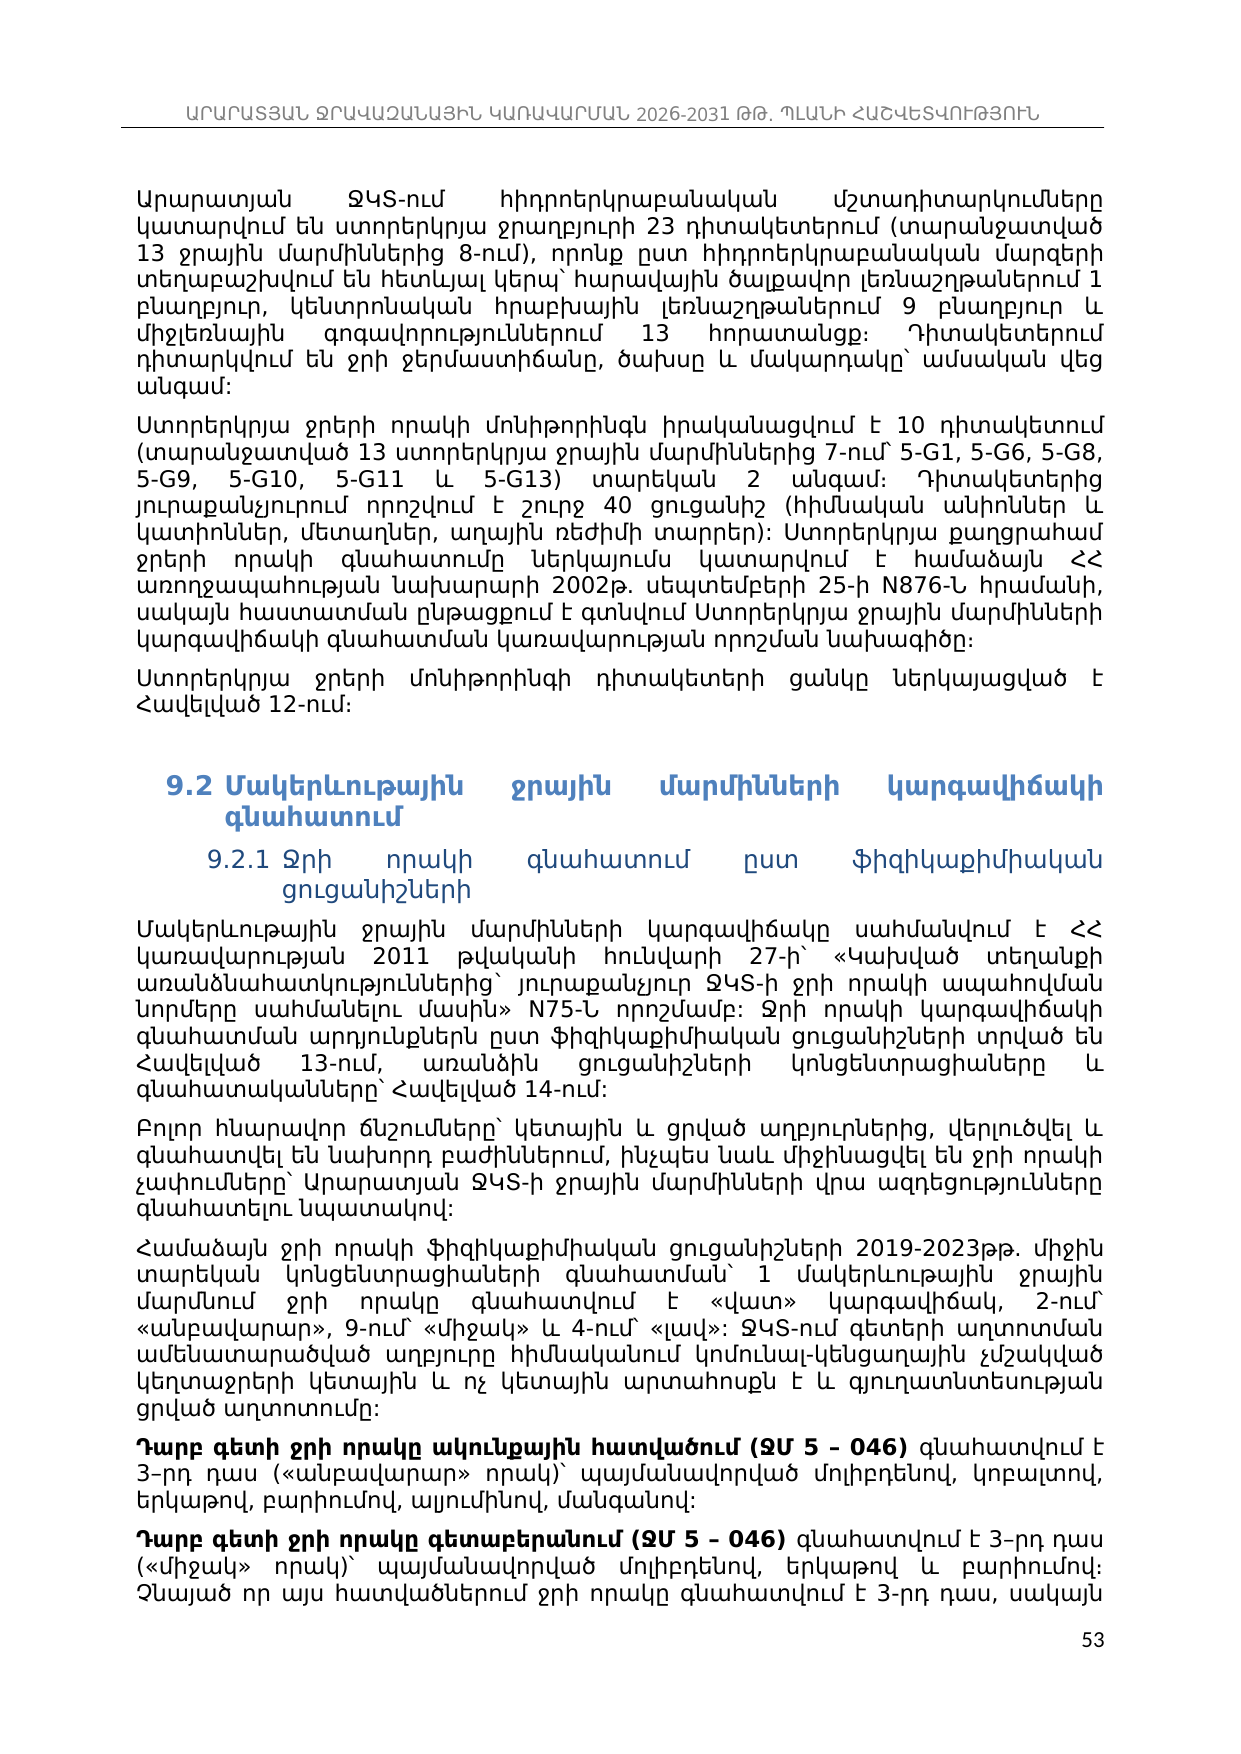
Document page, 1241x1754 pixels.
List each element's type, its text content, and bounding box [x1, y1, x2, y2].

subtitle Մակերևութային ջրային մարմինների կարգավիճակի գնահատում [165, 770, 1104, 833]
text Արարատյան ՋԿՏ-ում հիդրոերկրաբանական մշտադիտարկումները կատարվում են ստորերկրյա ջրաղբյուրի 23 դիտակետերում (տարանջատված 13 ջրային մարմիններից 8-ում), որոնք ըստ հիդրոերկրաբանական մարզերի տեղաբաշխվում են հետևյալ կերպ՝ հարավային ծալքավոր լեռնաշղթաներում 1 բնաղբյուր, կենտրոնական հրաբխային լեռնաշղթաներում 9 բնաղբյուր և միջլեռնային գոգավորություններում 13 հորատանցք։ Դիտակետերում դիտարկվում են ջրի ջերմաստիճանը, ծախսը և մակարդակը՝ ամսական վեց անգամ: [136, 187, 1104, 400]
list Ջրի որակի գնահատում ըստ ֆիզիկաքիմիական ցուցանիշների [207, 846, 1104, 904]
text Բոլոր հնարավոր ճնշումները՝ կետային և ցրված աղբյուրներից, վերլուծվել և գնահատվել են նախորդ բաժիններում, ինչպես նաև միջինացվել են ջրի որակի չափումները՝ Արարատյան ՋԿՏ-ի ջրային մարմինների վրա ազդեցությունները գնահատելու նպատակով: [136, 1116, 1104, 1222]
text Համաձայն ջրի որակի ֆիզիկաքիմիական ցուցանիշների 2019-2023թթ. միջին տարեկան կոնցենտրացիաների գնահատման՝ 1 մակերևութային ջրային մարմնում ջրի որակը գնահատվում է «վատ» կարգավիճակ, 2-ում՝ «անբավարար», 9-ում՝ «միջակ» և 4-ում՝ «լավ»: ՋԿՏ-ում գետերի աղտոտման ամենատարածված աղբյուրը հիմնականում կոմունալ-կենցաղային չմշակված կեղտաջրերի կետային և ոչ կետային արտահոսքն է և գյուղատնտեսության ցրված աղտոտումը: [136, 1235, 1104, 1421]
text Մակերևութային ջրային մարմինների կարգավիճակը սահմանվում է ՀՀ կառավարության 2011 թվականի հունվարի 27-ի՝ «Կախված տեղանքի առանձնահատկություններից` յուրաքանչյուր ՋԿՏ-ի ջրի որակի ապահովման նորմերը սահմանելու մասին» N75-Ն որոշմամբ: Ջրի որակի կարգավիճակի գնահատման արդյունքներն ըստ ֆիզիկաքիմիական ցուցանիշների տրված են Հավելված 13-ում, առանձին ցուցանիշների կոնցենտրացիաները և գնահատականները՝ Հավելված 14-ում: [136, 916, 1104, 1103]
text Դարբ գետի ջրի որակը ակունքային հատվածում (ՋՄ 5 – 046) գնահատվում է 3–րդ դաս («անբավարար» որակ)՝ պայմանավորված մոլիբդենով, կոբալտով, երկաթով, բարիումով, ալյումինով, մանգանով: [136, 1434, 1104, 1514]
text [136, 1526, 1104, 1606]
text Ստորերկրյա ջրերի մոնիթորինգի դիտակետերի ցանկը ներկայացված է Հավելված 12-ում։ [136, 665, 1104, 718]
text Ստորերկրյա ջրերի որակի մոնիթորինգն իրականացվում է 10 դիտակետում (տարանջատված 13 ստորերկրյա ջրային մարմիններից 7-ում՝ 5-G1, 5-G6, 5-G8, 5-G9, 5-G10, 5-G11 և 5-G13) տարեկան 2 անգամ։ Դիտակետերից յուրաքանչյուրում որոշվում է շուրջ 40 ցուցանիշ (հիմնական անիոններ և կատիոններ, մետաղներ, աղային ռեժիմի տարրեր): Ստորերկրյա քաղցրահամ ջրերի որակի գնահատումը ներկայումս կատարվում է համաձայն ՀՀ առողջապահության նախարարի 2002թ. սեպտեմբերի 25-ի N876-Ն հրամանի, սակայն հաստատման ընթացքում է գտնվում Ստորերկրյա ջրային մարմինների կարգավիճակի գնահատման կառավարության որոշման նախագիծը։ [136, 412, 1104, 652]
